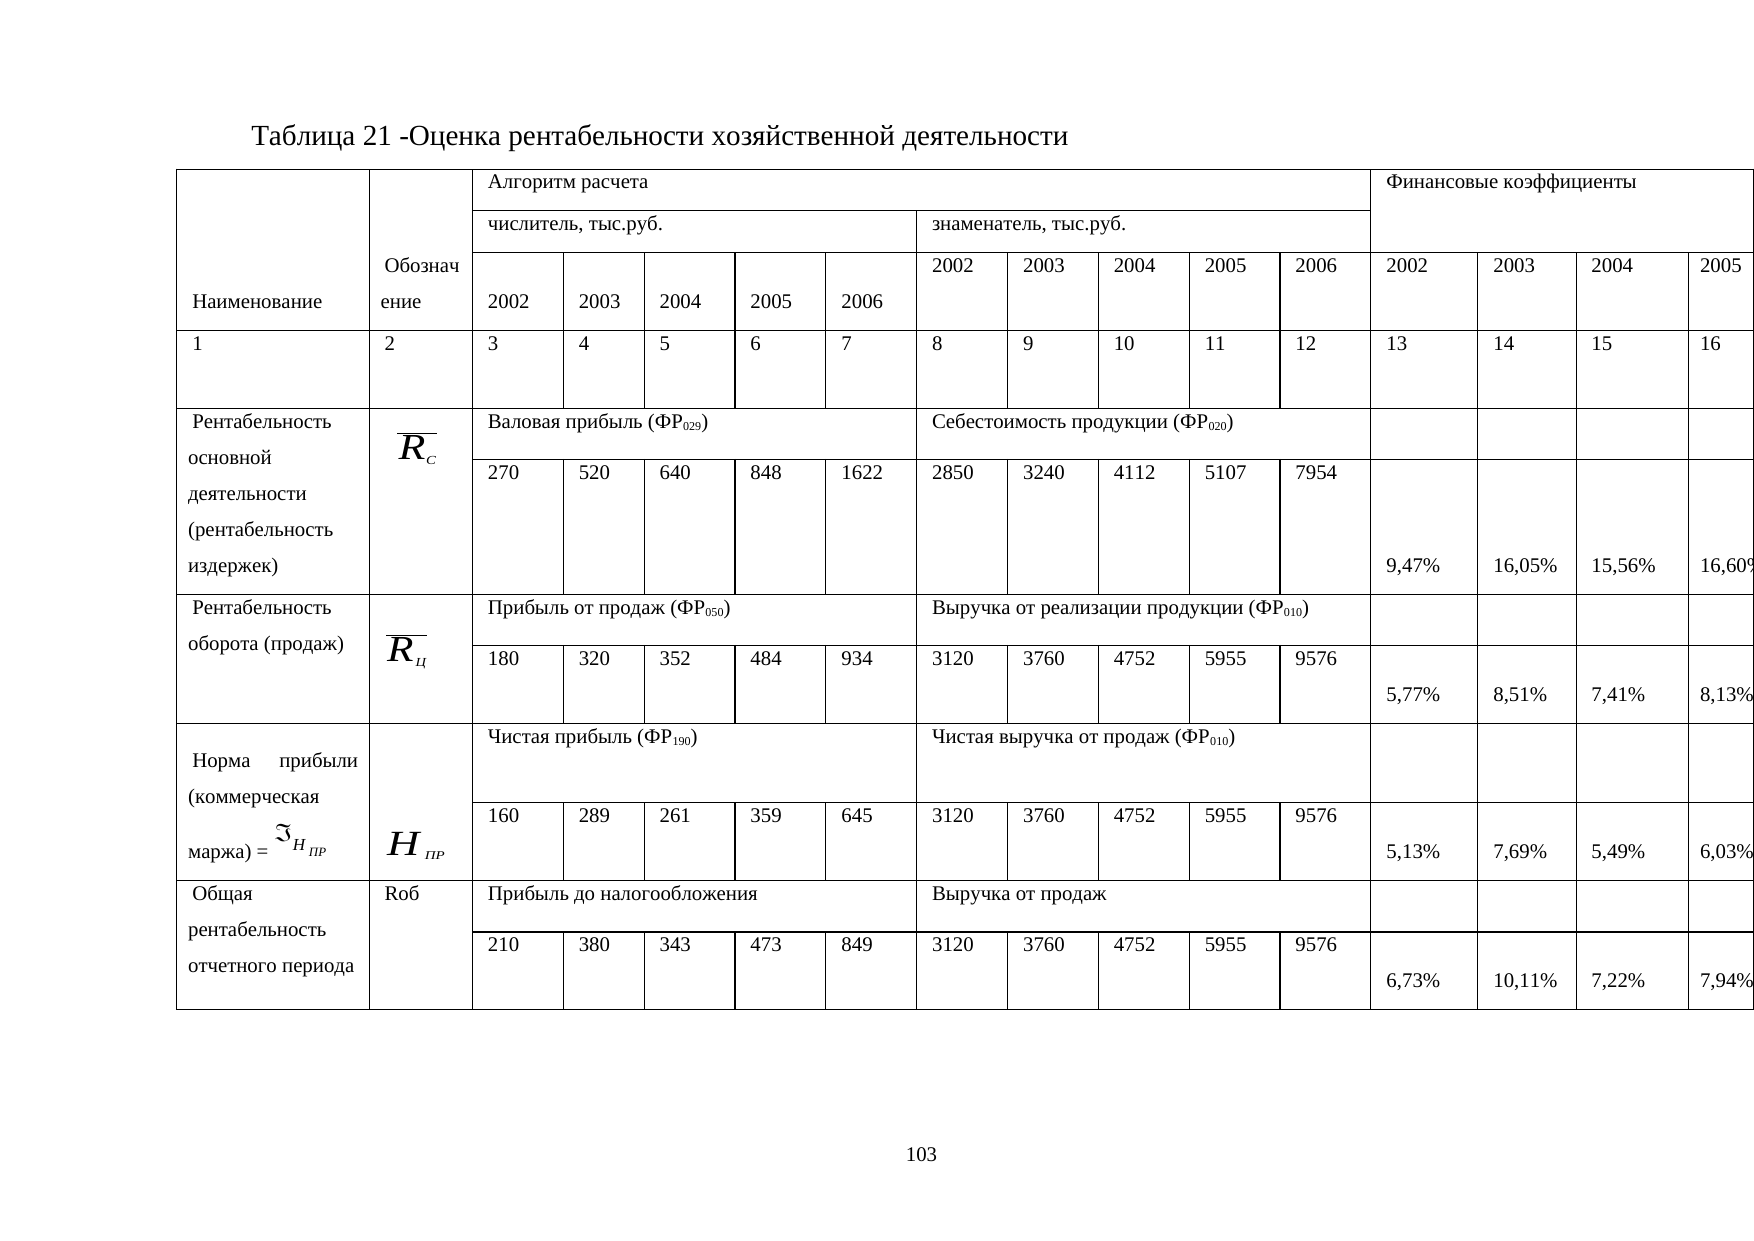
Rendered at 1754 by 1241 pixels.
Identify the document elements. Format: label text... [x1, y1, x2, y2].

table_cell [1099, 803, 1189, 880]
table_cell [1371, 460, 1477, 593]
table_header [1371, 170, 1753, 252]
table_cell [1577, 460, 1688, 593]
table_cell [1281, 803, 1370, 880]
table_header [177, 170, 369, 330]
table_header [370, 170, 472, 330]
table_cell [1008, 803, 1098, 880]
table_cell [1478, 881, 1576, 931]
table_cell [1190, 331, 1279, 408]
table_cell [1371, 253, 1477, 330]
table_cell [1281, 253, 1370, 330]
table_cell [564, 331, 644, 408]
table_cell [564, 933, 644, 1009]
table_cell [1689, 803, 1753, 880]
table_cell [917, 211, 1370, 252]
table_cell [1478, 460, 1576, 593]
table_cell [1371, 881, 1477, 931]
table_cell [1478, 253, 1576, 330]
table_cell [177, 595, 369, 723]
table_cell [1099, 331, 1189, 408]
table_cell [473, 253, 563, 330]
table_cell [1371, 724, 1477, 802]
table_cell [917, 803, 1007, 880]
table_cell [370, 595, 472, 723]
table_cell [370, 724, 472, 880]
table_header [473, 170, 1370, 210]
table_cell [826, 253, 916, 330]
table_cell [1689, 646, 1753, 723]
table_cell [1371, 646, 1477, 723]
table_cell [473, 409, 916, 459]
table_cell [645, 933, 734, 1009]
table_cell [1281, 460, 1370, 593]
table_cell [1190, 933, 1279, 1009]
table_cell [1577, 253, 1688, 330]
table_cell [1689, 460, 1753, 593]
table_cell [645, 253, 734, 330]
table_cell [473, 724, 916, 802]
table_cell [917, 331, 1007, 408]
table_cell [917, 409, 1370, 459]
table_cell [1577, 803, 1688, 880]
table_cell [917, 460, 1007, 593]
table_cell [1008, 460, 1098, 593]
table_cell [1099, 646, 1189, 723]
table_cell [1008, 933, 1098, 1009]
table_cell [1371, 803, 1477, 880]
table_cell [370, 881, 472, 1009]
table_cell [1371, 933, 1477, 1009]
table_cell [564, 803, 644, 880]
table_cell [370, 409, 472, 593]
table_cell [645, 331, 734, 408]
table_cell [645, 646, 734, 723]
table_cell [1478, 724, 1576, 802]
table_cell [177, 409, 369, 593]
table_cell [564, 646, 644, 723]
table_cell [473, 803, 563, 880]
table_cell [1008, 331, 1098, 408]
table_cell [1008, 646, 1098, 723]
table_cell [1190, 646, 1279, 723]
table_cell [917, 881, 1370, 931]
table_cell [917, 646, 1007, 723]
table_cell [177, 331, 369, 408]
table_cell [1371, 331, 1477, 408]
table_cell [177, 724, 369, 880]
text Таблица 21 -Оценка рентабельности хозяйственной деятельности [177, 118, 1665, 152]
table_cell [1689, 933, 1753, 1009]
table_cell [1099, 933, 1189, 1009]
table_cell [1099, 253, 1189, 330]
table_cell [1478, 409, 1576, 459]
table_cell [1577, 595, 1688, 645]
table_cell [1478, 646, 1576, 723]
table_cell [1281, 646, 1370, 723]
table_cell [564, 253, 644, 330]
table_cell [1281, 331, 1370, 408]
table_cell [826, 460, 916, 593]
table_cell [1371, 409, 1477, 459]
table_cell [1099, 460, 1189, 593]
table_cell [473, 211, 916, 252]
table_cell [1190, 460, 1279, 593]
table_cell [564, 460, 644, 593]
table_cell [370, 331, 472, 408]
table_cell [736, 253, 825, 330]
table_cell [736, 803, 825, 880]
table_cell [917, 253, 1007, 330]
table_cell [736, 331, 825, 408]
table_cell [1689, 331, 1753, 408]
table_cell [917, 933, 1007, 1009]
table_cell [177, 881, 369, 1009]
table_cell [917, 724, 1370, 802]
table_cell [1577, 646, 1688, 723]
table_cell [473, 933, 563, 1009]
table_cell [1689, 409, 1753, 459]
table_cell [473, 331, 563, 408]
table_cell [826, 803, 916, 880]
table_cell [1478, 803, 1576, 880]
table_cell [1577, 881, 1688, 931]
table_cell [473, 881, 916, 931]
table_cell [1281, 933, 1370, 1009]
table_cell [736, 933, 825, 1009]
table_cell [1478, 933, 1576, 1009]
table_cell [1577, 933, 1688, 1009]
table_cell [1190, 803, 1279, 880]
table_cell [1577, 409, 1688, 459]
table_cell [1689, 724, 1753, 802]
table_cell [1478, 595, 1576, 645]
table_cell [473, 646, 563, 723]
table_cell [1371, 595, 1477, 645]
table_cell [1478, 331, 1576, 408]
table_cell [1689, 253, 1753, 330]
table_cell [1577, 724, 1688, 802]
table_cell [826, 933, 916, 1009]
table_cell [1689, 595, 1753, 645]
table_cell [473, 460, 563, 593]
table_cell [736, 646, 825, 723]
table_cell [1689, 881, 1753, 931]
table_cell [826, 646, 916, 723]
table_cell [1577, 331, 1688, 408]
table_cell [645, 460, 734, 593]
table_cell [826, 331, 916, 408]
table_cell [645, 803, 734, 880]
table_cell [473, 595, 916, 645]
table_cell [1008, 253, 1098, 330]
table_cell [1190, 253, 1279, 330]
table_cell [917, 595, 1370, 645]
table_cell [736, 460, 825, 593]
